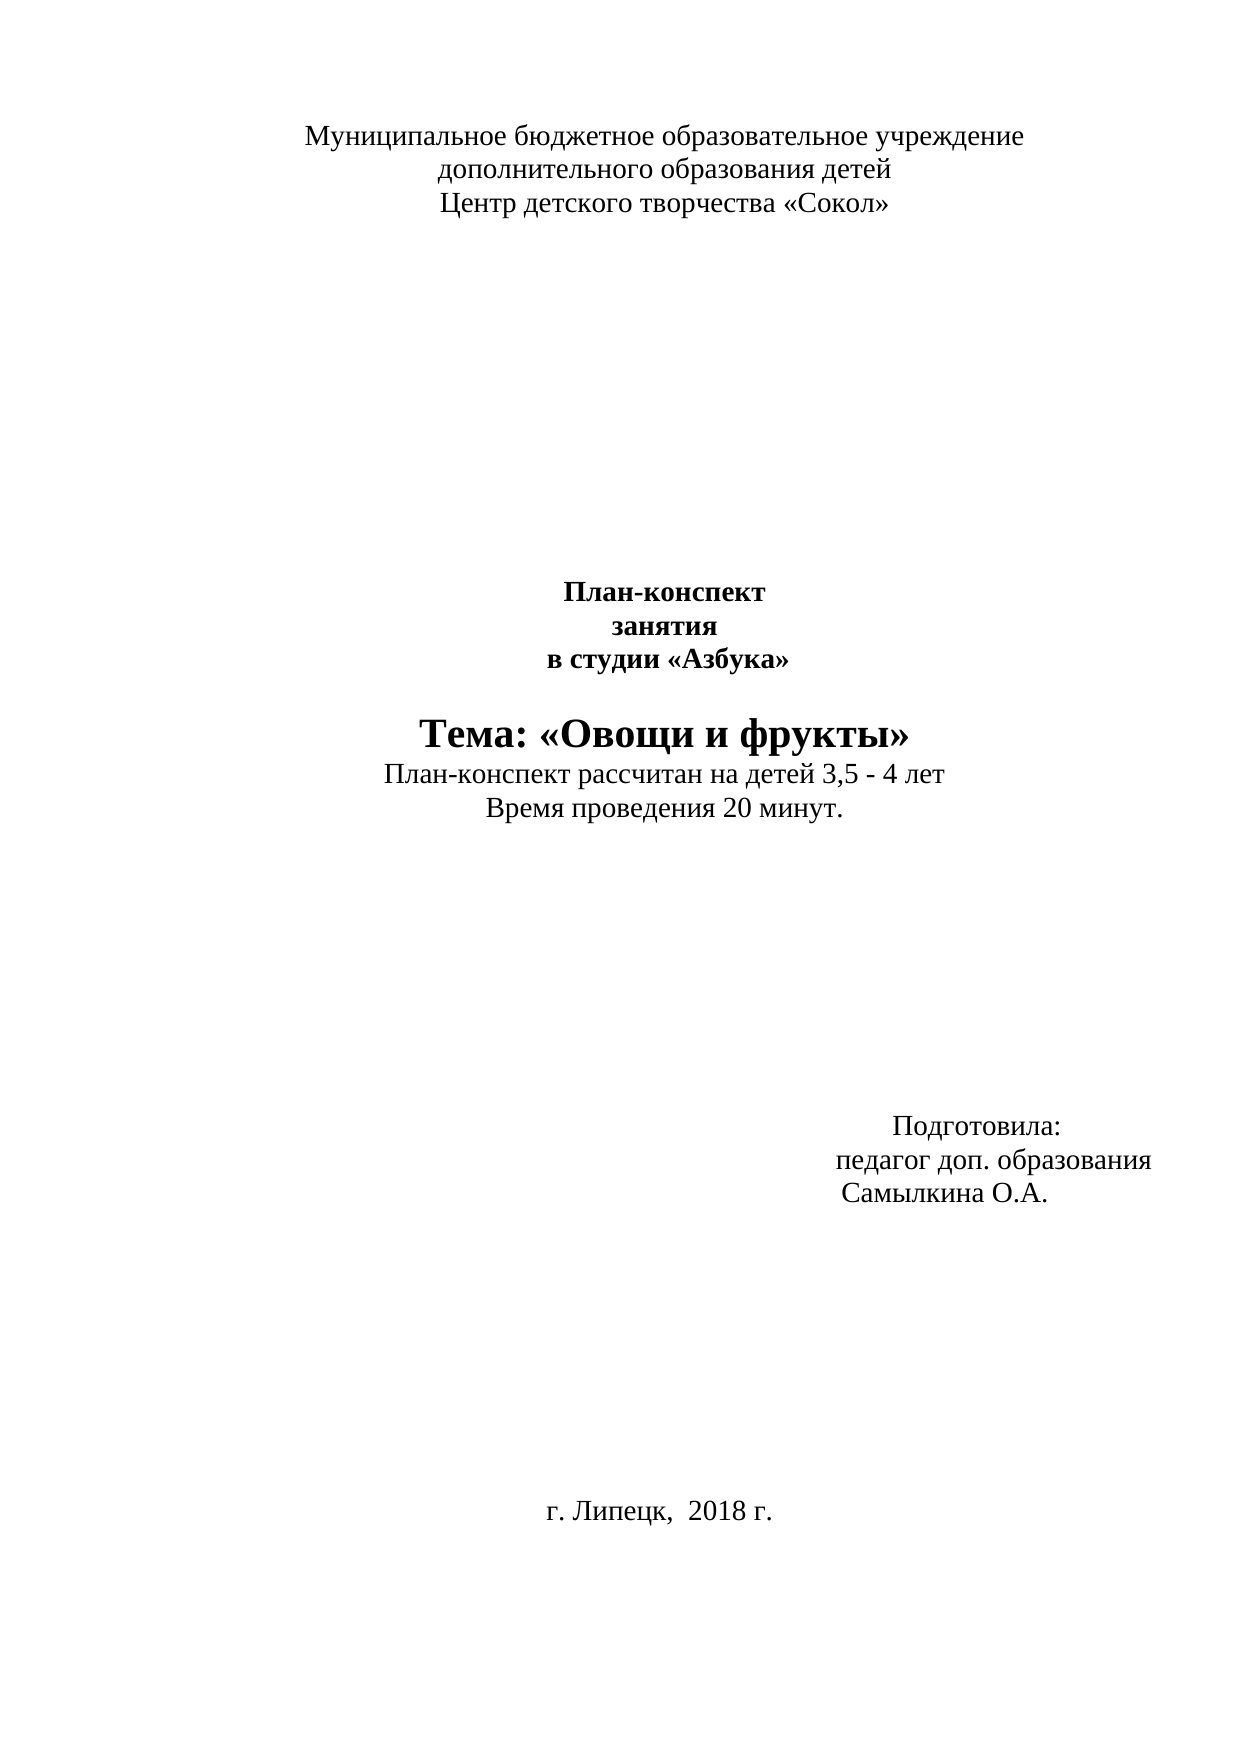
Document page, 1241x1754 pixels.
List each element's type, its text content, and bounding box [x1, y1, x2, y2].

text дополнительного образования детей [177, 152, 1152, 185]
text Самылкина О.А. [177, 1175, 1152, 1209]
text г. Липецк, 2018 г. [177, 1493, 1152, 1527]
text Центр детского творчества «Сокол» [177, 185, 1152, 219]
text Тема: «Овощи и фрукты» [177, 709, 1152, 757]
text Время проведения 20 минут. [177, 790, 1152, 824]
text занятия [177, 608, 1152, 642]
text Муниципальное бюджетное образовательное учреждение [177, 118, 1152, 152]
text педагог доп. образования [177, 1142, 1152, 1175]
text в студии «Азбука» [177, 642, 1152, 675]
text Подготовила: [177, 1108, 1152, 1142]
text План-конспект рассчитан на детей 3,5 - 4 лет [177, 757, 1152, 790]
text План-конспект [177, 574, 1152, 608]
